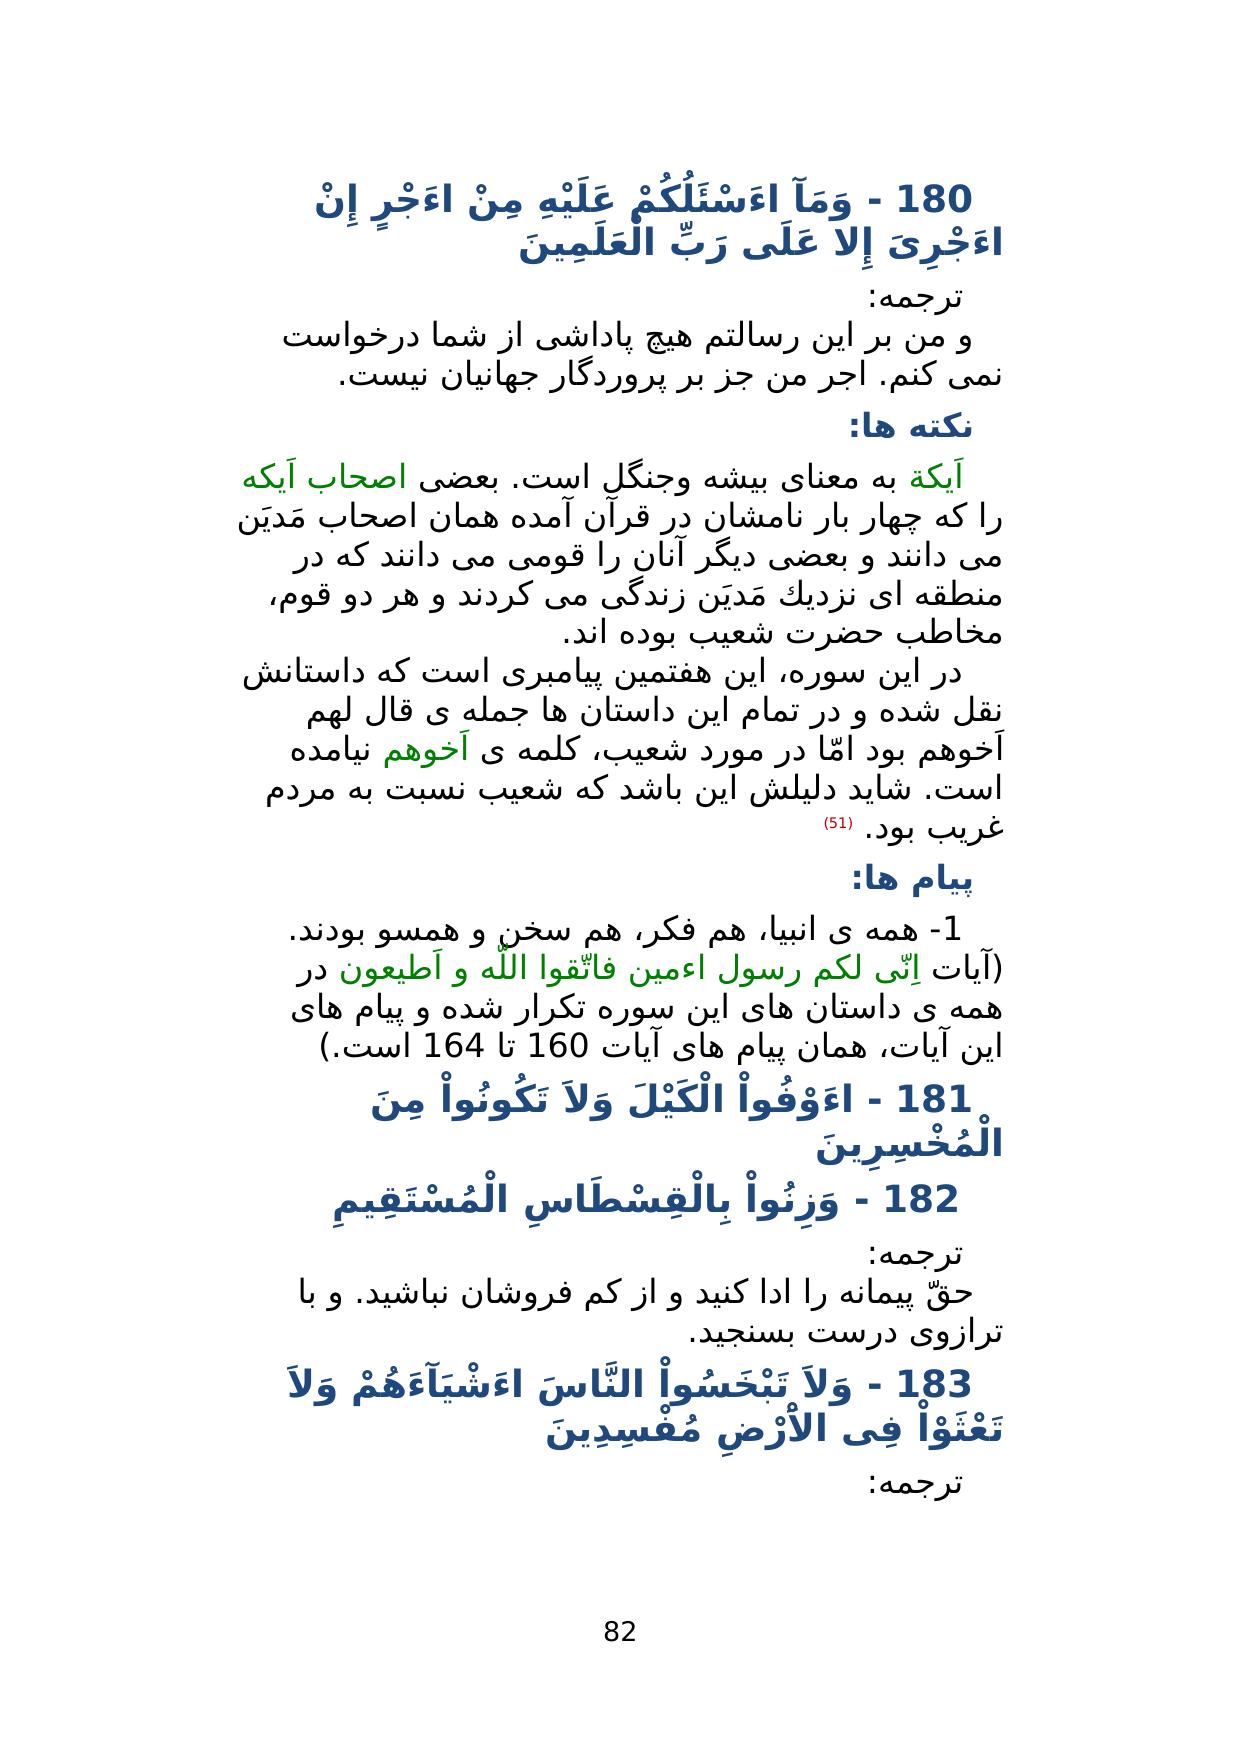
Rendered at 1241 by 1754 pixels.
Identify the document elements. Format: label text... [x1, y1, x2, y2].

subtitle 183 - وَلاَ تَبْخَسُواْ النَّاسَ اءَشْيَآءَهُمْ وَلاَ تَعْثَوْاْ فِى الاَْرْضِ مُفْسِدِينَ [236, 1363, 1004, 1450]
text ترجمه: [236, 277, 1004, 316]
subtitle 180 - وَمَآ اءَسْئَلُكُمْ عَلَيْهِ مِنْ اءَجْرٍ إِنْ اءَجْرِىَ إِلا عَلَى رَبِّ الْعَلَمِينَ [236, 177, 1004, 264]
subtitle نكته ها: [236, 406, 1004, 445]
text و من بر اين رسالتم هيچ پاداشى از شما درخواست نمى كنم. اجر من جز بر پروردگار جهانيان نيست. [236, 316, 1004, 393]
text در اين سوره، اين هفتمين پيامبرى است كه داستانش نقل شده و در تمام اين داستان ها جمله ى قال لهم اَخوهم بود امّا در مورد شعيب، كلمه ى اَخوهم نيامده است. شايد دليلش اين باشد كه شعيب نسبت به مردم غريب بود. (51) [236, 652, 1004, 846]
text حقّ پيمانه را ادا كنيد و از كم فروشان نباشيد. و با ترازوى درست بسنجيد. [236, 1272, 1004, 1350]
subtitle 182 - وَزِنُواْ بِالْقِسْطَاسِ الْمُسْتَقِيمِ [236, 1177, 1004, 1221]
text اَيكة به معناى بيشه وجنگل است. بعضى اصحاب اَيكه را كه چهار بار نامشان در قرآن آمده همان اصحاب مَديَن مى دانند و بعضى ديگر آنان را قومى مى دانند كه در منطقه اى نزديك مَديَن زندگى مى كردند و هر دو قوم، مخاطب حضرت شعيب بوده اند. [236, 457, 1004, 652]
text 1- همه ى انبيا، هم فكر، هم سخن و همسو بودند. (آيات اِنّى لكم رسول اءمين فاتّقوا اللّه و اَطيعون در همه ى داستان هاى اين سوره تكرار شده و پيام هاى اين آيات، همان پيام هاى آيات 160 تا 164 است.) [236, 910, 1004, 1065]
subtitle 181 - اءَوْفُواْ الْكَيْلَ وَلاَ تَكُونُواْ مِنَ الْمُخْسِرِينَ [236, 1078, 1004, 1165]
text ترجمه: [236, 1234, 1004, 1272]
subtitle پيام ها: [236, 858, 1004, 897]
text ترجمه: [236, 1462, 1004, 1501]
